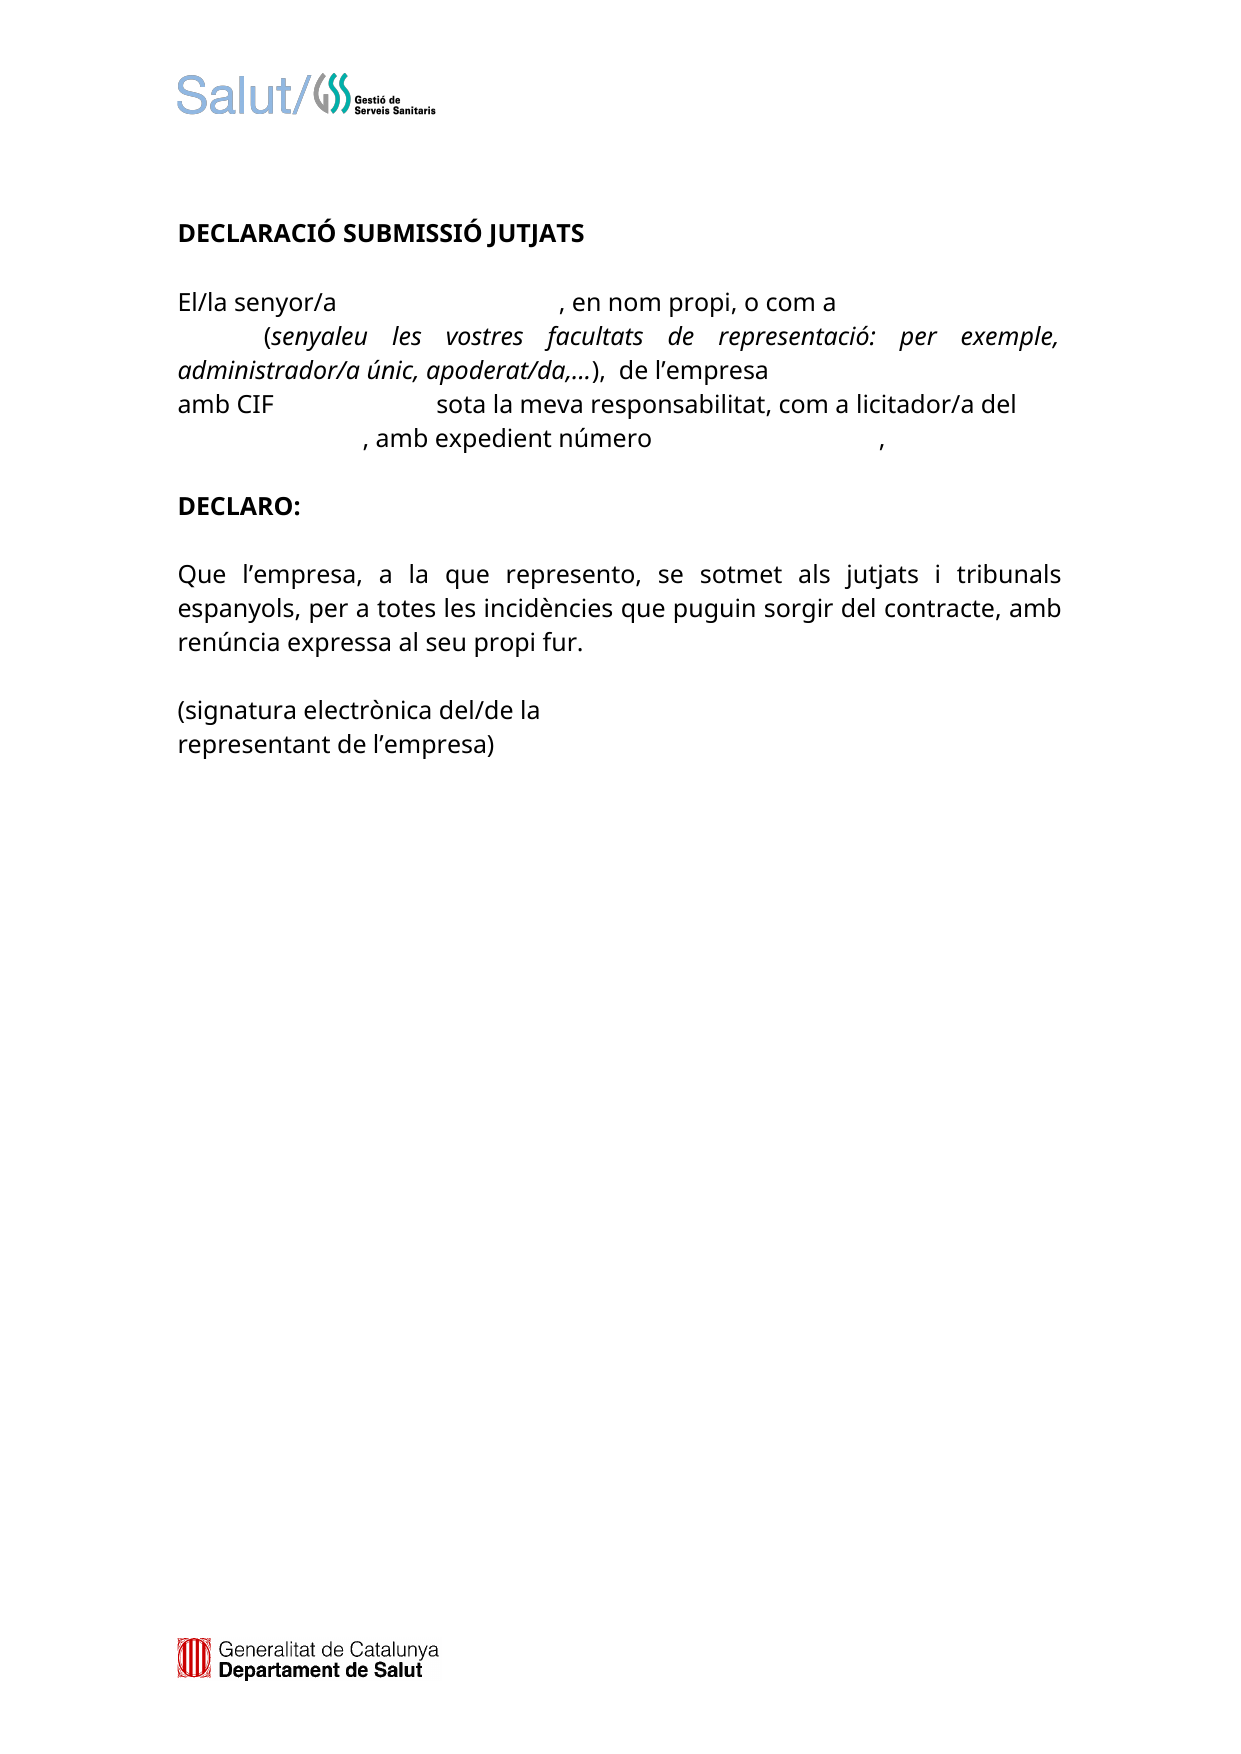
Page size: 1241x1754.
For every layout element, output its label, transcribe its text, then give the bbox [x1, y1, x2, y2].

picture [177, 73, 439, 115]
text DECLARO: [177, 489, 1063, 523]
text (signatura electrònica del/de la [177, 693, 1063, 727]
text representant de l’empresa) [177, 727, 1063, 761]
text Que l’empresa, a la que represento, se sotmet als jutjats i tribunals espanyols, per a totes les incidències que puguin sorgir del contracte, amb renúncia expressa al seu propi fur. [177, 557, 1063, 659]
picture [177, 1637, 442, 1681]
text El/la senyor/a , en nom propi, o com a (senyaleu les vostres facultats de representació: per exemple, administrador/a únic, apoderat/da,...), de l’empresa amb CIF sota la meva responsabilitat, com a licitador/a del , amb expedient número , [177, 284, 1063, 454]
text DECLARACIÓ SUBMISSIÓ JUTJATS [177, 216, 1063, 250]
